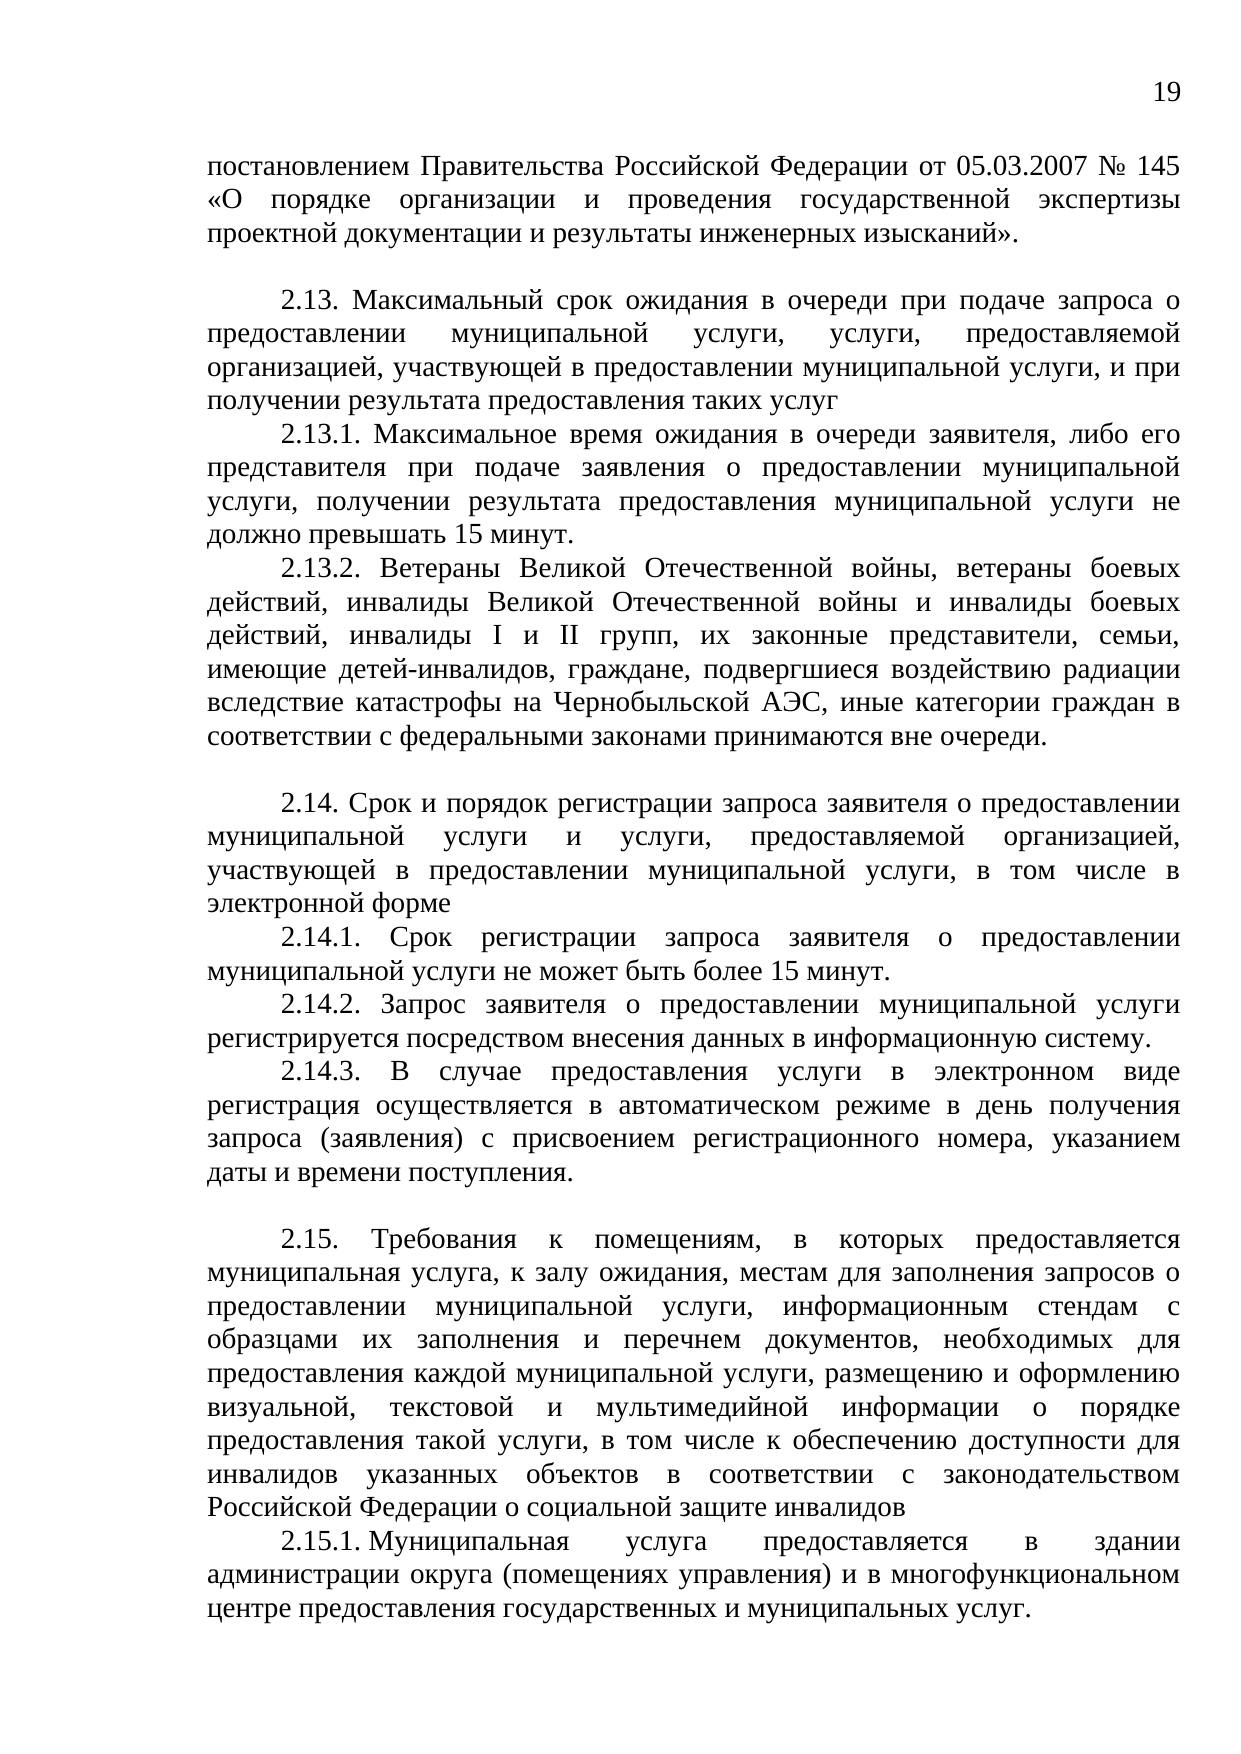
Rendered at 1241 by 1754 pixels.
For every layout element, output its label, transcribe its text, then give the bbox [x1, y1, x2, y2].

text 2.13.1. Максимальное время ожидания в очереди заявителя, либо его представителя при подаче заявления о предоставлении муниципальной услуги, получении результата предоставления муниципальной услуги не должно превышать 15 минут. [207, 416, 1181, 550]
text 2.15.1. Муниципальная услуга предоставляется в здании администрации округа (помещениях управления) и в многофункциональном центре предоставления государственных и муниципальных услуг. [207, 1523, 1181, 1623]
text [207, 148, 1181, 248]
text 2.15. Требования к помещениям, в которых предоставляется муниципальная услуга, к залу ожидания, местам для заполнения запросов о предоставлении муниципальной услуги, информационным стендам с образцами их заполнения и перечнем документов, необходимых для предоставления каждой муниципальной услуги, размещению и оформлению визуальной, текстовой и мультимедийной информации о порядке предоставления такой услуги, в том числе к обеспечению доступности для инвалидов указанных объектов в соответствии с законодательством Российской Федерации о социальной защите инвалидов [207, 1221, 1181, 1523]
text 2.14.3. В случае предоставления услуги в электронном виде регистрация осуществляется в автоматическом режиме в день получения запроса (заявления) с присвоением регистрационного номера, указанием даты и времени поступления. [207, 1053, 1181, 1187]
text 2.13. Максимальный срок ожидания в очереди при подаче запроса о предоставлении муниципальной услуги, услуги, предоставляемой организацией, участвующей в предоставлении муниципальной услуги, и при получении результата предоставления таких услуг [207, 282, 1181, 416]
text 2.14.1. Срок регистрации запроса заявителя о предоставлении муниципальной услуги не может быть более 15 минут. [207, 919, 1181, 986]
text 2.13.2. Ветераны Великой Отечественной войны, ветераны боевых действий, инвалиды Великой Отечественной войны и инвалиды боевых действий, инвалиды I и II групп, их законные представители, семьи, имеющие детей-инвалидов, граждане, подвергшиеся воздействию радиации вследствие катастрофы на Чернобыльской АЭС, иные категории граждан в соответствии с федеральными законами принимаются вне очереди. [207, 550, 1181, 751]
text 2.14. Срок и порядок регистрации запроса заявителя о предоставлении муниципальной услуги и услуги, предоставляемой организацией, участвующей в предоставлении муниципальной услуги, в том числе в электронной форме [207, 785, 1181, 919]
text 2.14.2. Запрос заявителя о предоставлении муниципальной услуги регистрируется посредством внесения данных в информационную систему. [207, 986, 1181, 1053]
